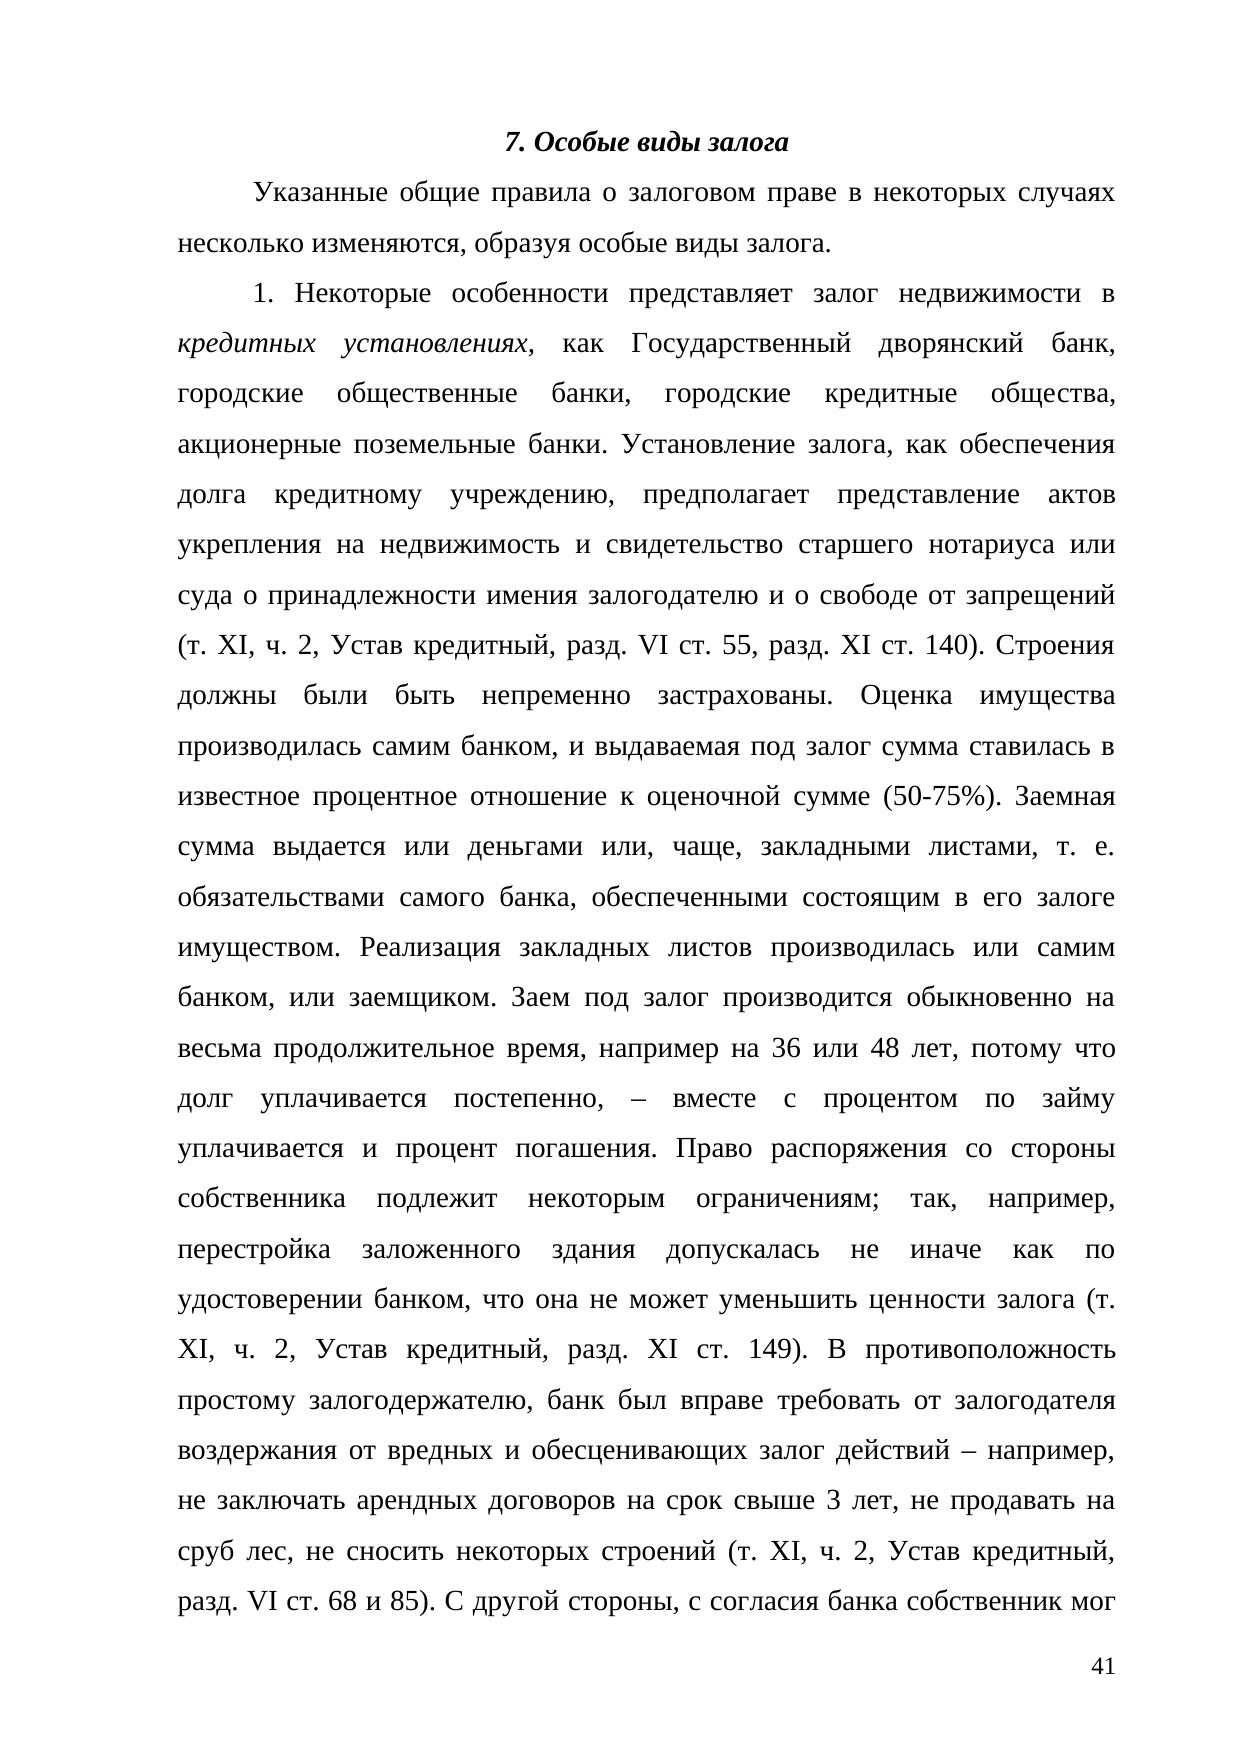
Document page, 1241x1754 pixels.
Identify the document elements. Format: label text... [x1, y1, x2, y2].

text Указанные общие правила о залоговом праве в некоторых случаях несколько изменяются, образуя особые виды залога. [177, 174, 1116, 258]
subtitle 7. Особые виды залога [177, 124, 1116, 158]
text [177, 275, 1116, 1617]
